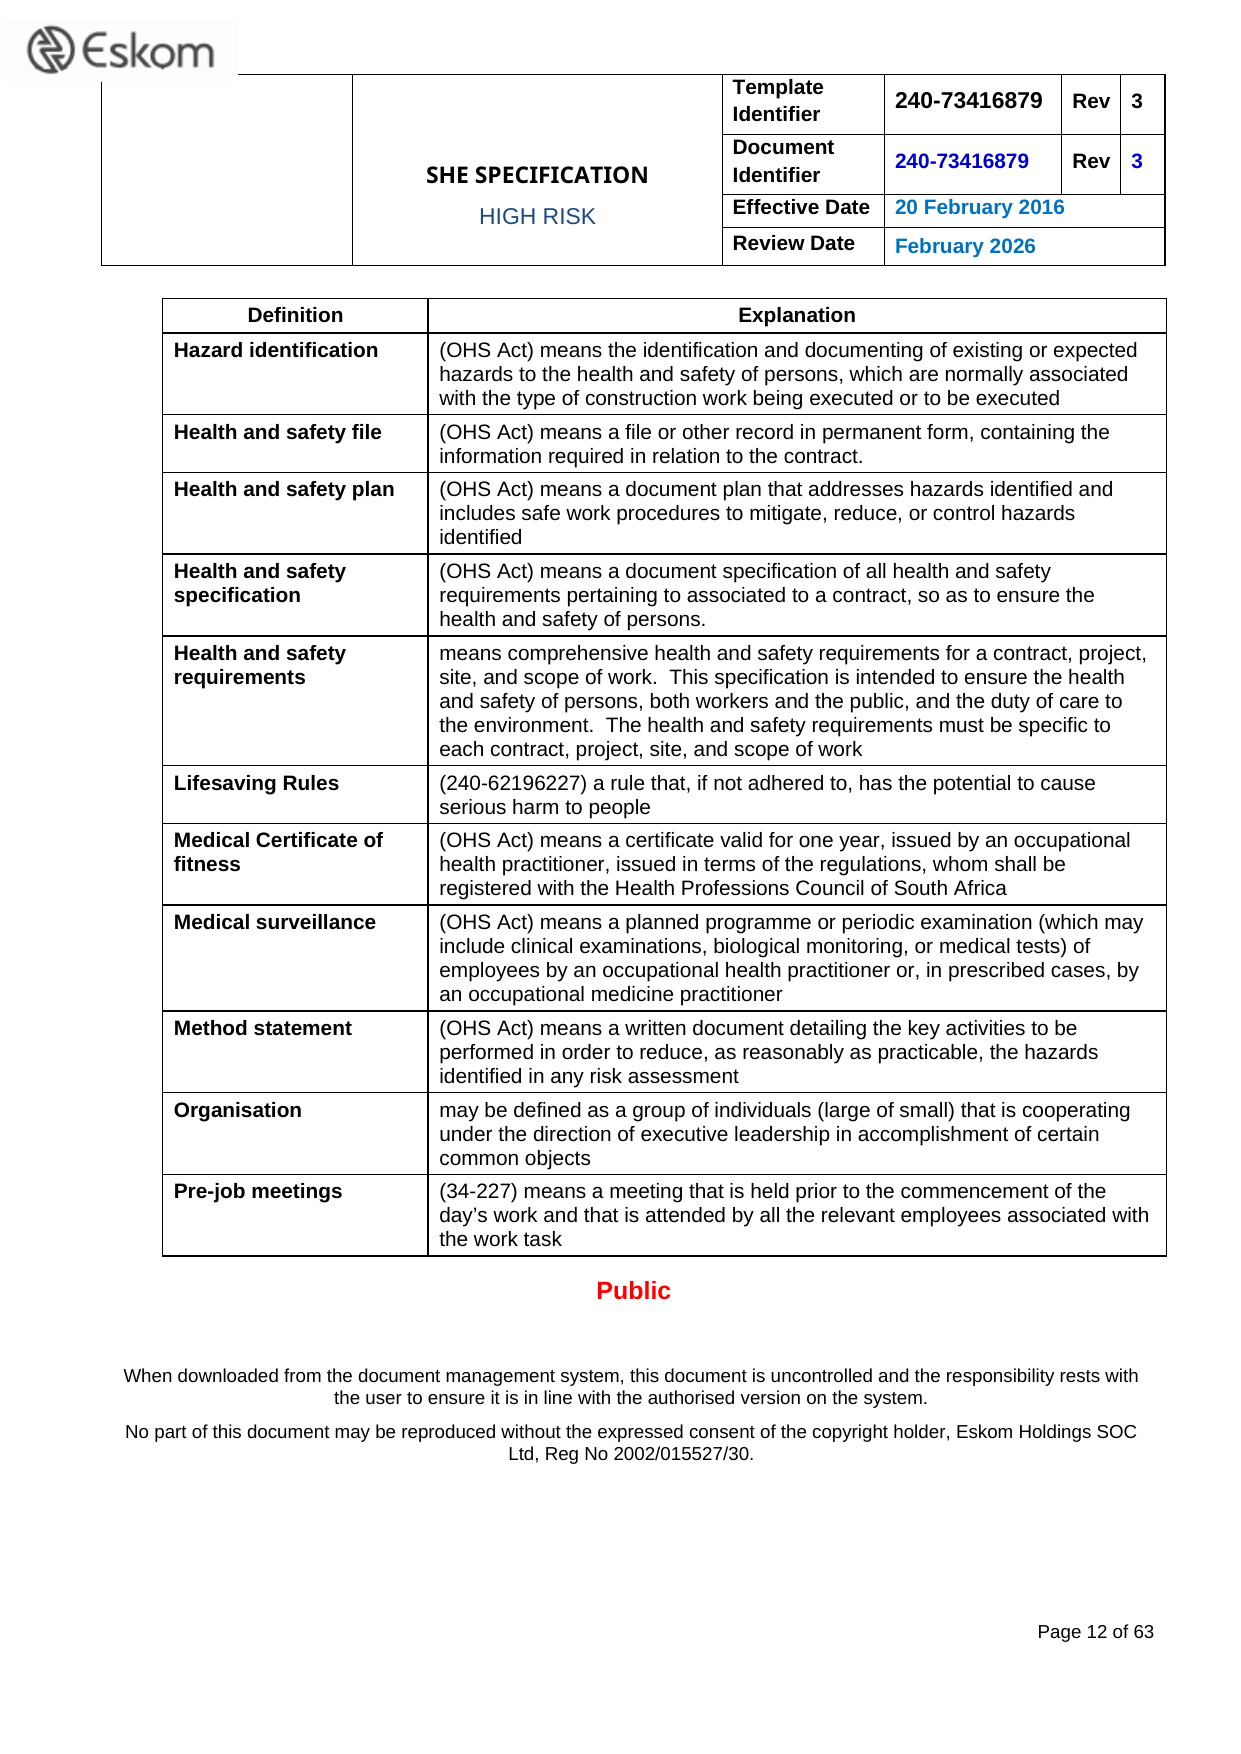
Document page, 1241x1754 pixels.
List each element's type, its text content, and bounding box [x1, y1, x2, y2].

table_cell Health and safety specification [163, 555, 427, 635]
table_cell Medical surveillance [163, 906, 427, 1010]
table_cell Hazard identification [163, 334, 427, 414]
table_cell means comprehensive health and safety requirements for a contract, project, site, and scope of work. This specification is intended to ensure the health and safety of persons, both workers and the public, and the duty of care to the environment. The health and safety requirements must be specific to each contract, project, site, and scope of work [429, 637, 1166, 765]
table_cell Health and safety requirements [163, 637, 427, 765]
table_cell (OHS Act) means a document plan that addresses hazards identified and includes safe work procedures to mitigate, reduce, or control hazards identified [429, 473, 1166, 553]
table_cell (34-227) means a meeting that is held prior to the commencement of the day’s work and that is attended by all the relevant employees associated with the work task [429, 1175, 1166, 1255]
table_cell (240-62196227) a rule that, if not adhered to, has the potential to cause serious harm to people [429, 766, 1166, 823]
table_cell (OHS Act) means a certificate valid for one year, issued by an occupational health practitioner, issued in terms of the regulations, whom shall be registered with the Health Professions Council of South Africa [429, 824, 1166, 904]
table_cell (OHS Act) means a file or other record in permanent form, containing the information required in relation to the contract. [429, 415, 1166, 472]
table_cell (OHS Act) means a planned programme or periodic examination (which may include clinical examinations, biological monitoring, or medical tests) of employees by an occupational health practitioner or, in prescribed cases, by an occupational medicine practitioner [429, 906, 1166, 1010]
table_cell may be defined as a group of individuals (large of small) that is cooperating under the direction of executive leadership in accomplishment of certain common objects [429, 1093, 1166, 1174]
table_cell Health and safety plan [163, 473, 427, 553]
table_cell Method statement [163, 1012, 427, 1092]
table_cell Medical Certificate of fitness [163, 824, 427, 904]
table_cell Organisation [163, 1093, 427, 1174]
table_cell (OHS Act) means the identification and documenting of existing or expected hazards to the health and safety of persons, which are normally associated with the type of construction work being executed or to be executed [429, 334, 1166, 414]
table_cell (OHS Act) means a document specification of all health and safety requirements pertaining to associated to a contract, so as to ensure the health and safety of persons. [429, 555, 1166, 635]
table_header Definition [163, 299, 427, 332]
table_header Explanation [429, 299, 1166, 332]
table_cell Health and safety file [163, 415, 427, 472]
table_cell Lifesaving Rules [163, 766, 427, 823]
table_cell (OHS Act) means a written document detailing the key activities to be performed in order to reduce, as reasonably as practicable, the hazards identified in any risk assessment [429, 1012, 1166, 1092]
table_cell Pre-job meetings [163, 1175, 427, 1255]
